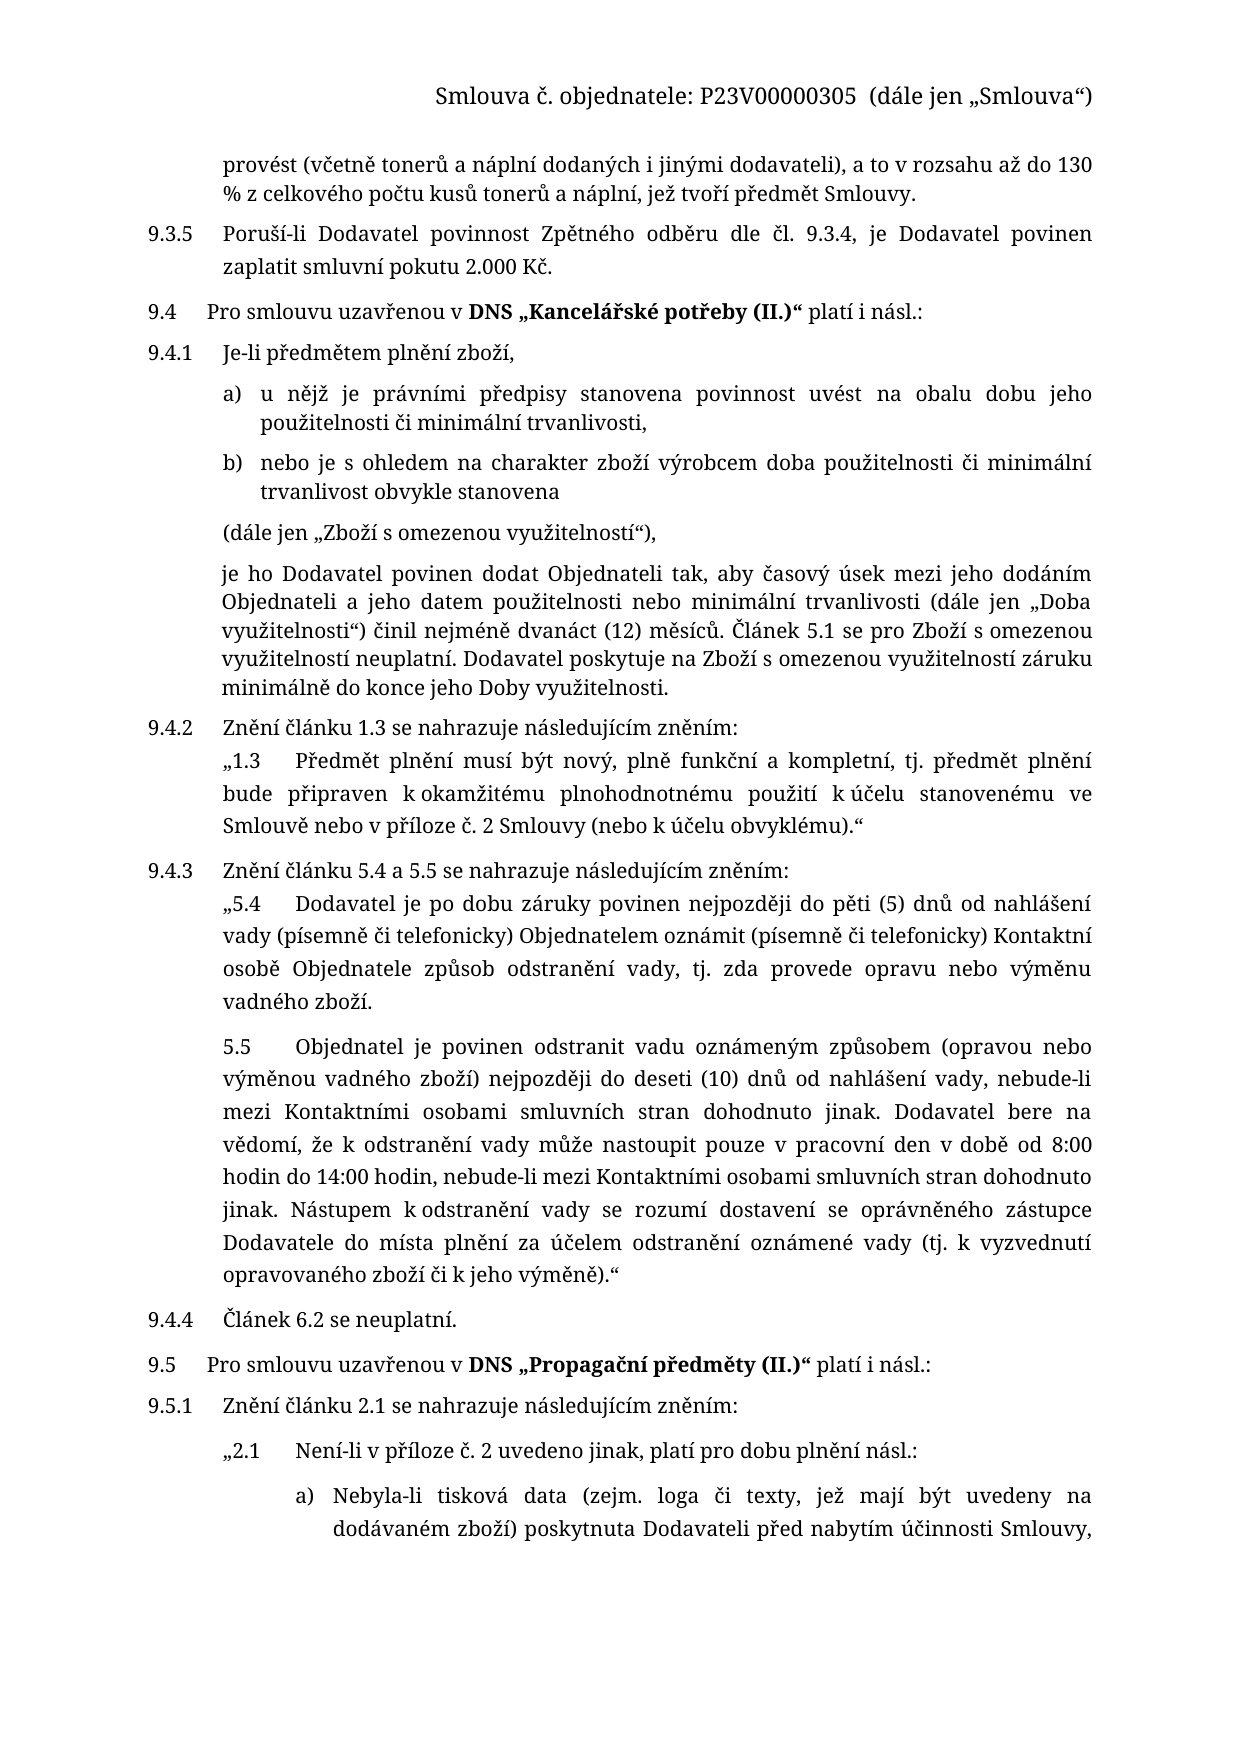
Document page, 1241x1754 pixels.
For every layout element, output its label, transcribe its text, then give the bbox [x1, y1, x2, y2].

list „5.4 Dodavatel je po dobu záruky povinen nejpozději do pěti (5) dnů od nahlášení vady (písemně či telefonicky) Objednatelem oznámit (písemně či telefonicky) Kontaktní osobě Objednatele způsob odstranění vady, tj. zda provede opravu nebo výměnu vadného zboží. [223, 889, 1093, 1015]
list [148, 150, 1093, 207]
list Znění článku 5.4 a 5.5 se nahrazuje následujícím zněním: [148, 856, 1093, 885]
list nebo je s ohledem na charakter zboží výrobcem doba použitelnosti či minimální trvanlivost obvykle stanovena [223, 448, 1093, 505]
list „1.3 Předmět plnění musí být nový, plně funkční a kompletní, tj. předmět plnění bude připraven k okamžitému plnohodnotnému použití k účelu stanovenému ve Smlouvě nebo v příloze č. 2 Smlouvy (nebo k účelu obvyklému).“ [223, 746, 1093, 840]
list Článek 6.2 se neuplatní. [148, 1305, 1093, 1334]
list Poruší-li Dodavatel povinnost Zpětného odběru dle čl. 9.3.4, je Dodavatel povinen zaplatit smluvní pokutu 2.000 Kč. [148, 219, 1093, 281]
list „2.1 Není-li v příloze č. 2 uvedeno jinak, platí pro dobu plnění násl.: [223, 1436, 1093, 1465]
text je ho Dodavatel povinen dodat Objednateli tak, aby časový úsek mezi jeho dodáním Objednateli a jeho datem použitelnosti nebo minimální trvanlivosti (dále jen „Doba využitelnosti“) činil nejméně dvanáct (12) měsíců. Článek 5.1 se pro Zboží s omezenou využitelností neuplatní. Dodavatel poskytuje na Zboží s omezenou využitelností záruku minimálně do konce jeho Doby využitelnosti. [221, 559, 1093, 701]
list Znění článku 1.3 se nahrazuje následujícím zněním: [148, 713, 1093, 742]
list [295, 1482, 1093, 1543]
list Je-li předmětem plnění zboží, [148, 338, 1093, 367]
text (dále jen „Zboží s omezenou využitelností“), [223, 518, 1093, 546]
list Pro smlouvu uzavřenou v DNS „Propagační předměty (II.)“ platí i násl.: [148, 1350, 1093, 1379]
list u nějž je právními předpisy stanovena povinnost uvést na obalu dobu jeho použitelnosti či minimální trvanlivosti, [223, 379, 1093, 436]
list Pro smlouvu uzavřenou v DNS „Kancelářské potřeby (II.)“ platí i násl.: [148, 297, 1093, 326]
list Znění článku 2.1 se nahrazuje následujícím zněním: [148, 1391, 1093, 1420]
list 5.5 Objednatel je povinen odstranit vadu oznámeným způsobem (opravou nebo výměnou vadného zboží) nejpozději do deseti (10) dnů od nahlášení vady, nebude-li mezi Kontaktními osobami smluvních stran dohodnuto jinak. Dodavatel bere na vědomí, že k odstranění vady může nastoupit pouze v pracovní den v době od 8:00 hodin do 14:00 hodin, nebude-li mezi Kontaktními osobami smluvních stran dohodnuto jinak. Nástupem k odstranění vady se rozumí dostavení se oprávněného zástupce Dodavatele do místa plnění za účelem odstranění oznámené vady (tj. k vyzvednutí opravovaného zboží či k jeho výměně).“ [223, 1032, 1093, 1289]
